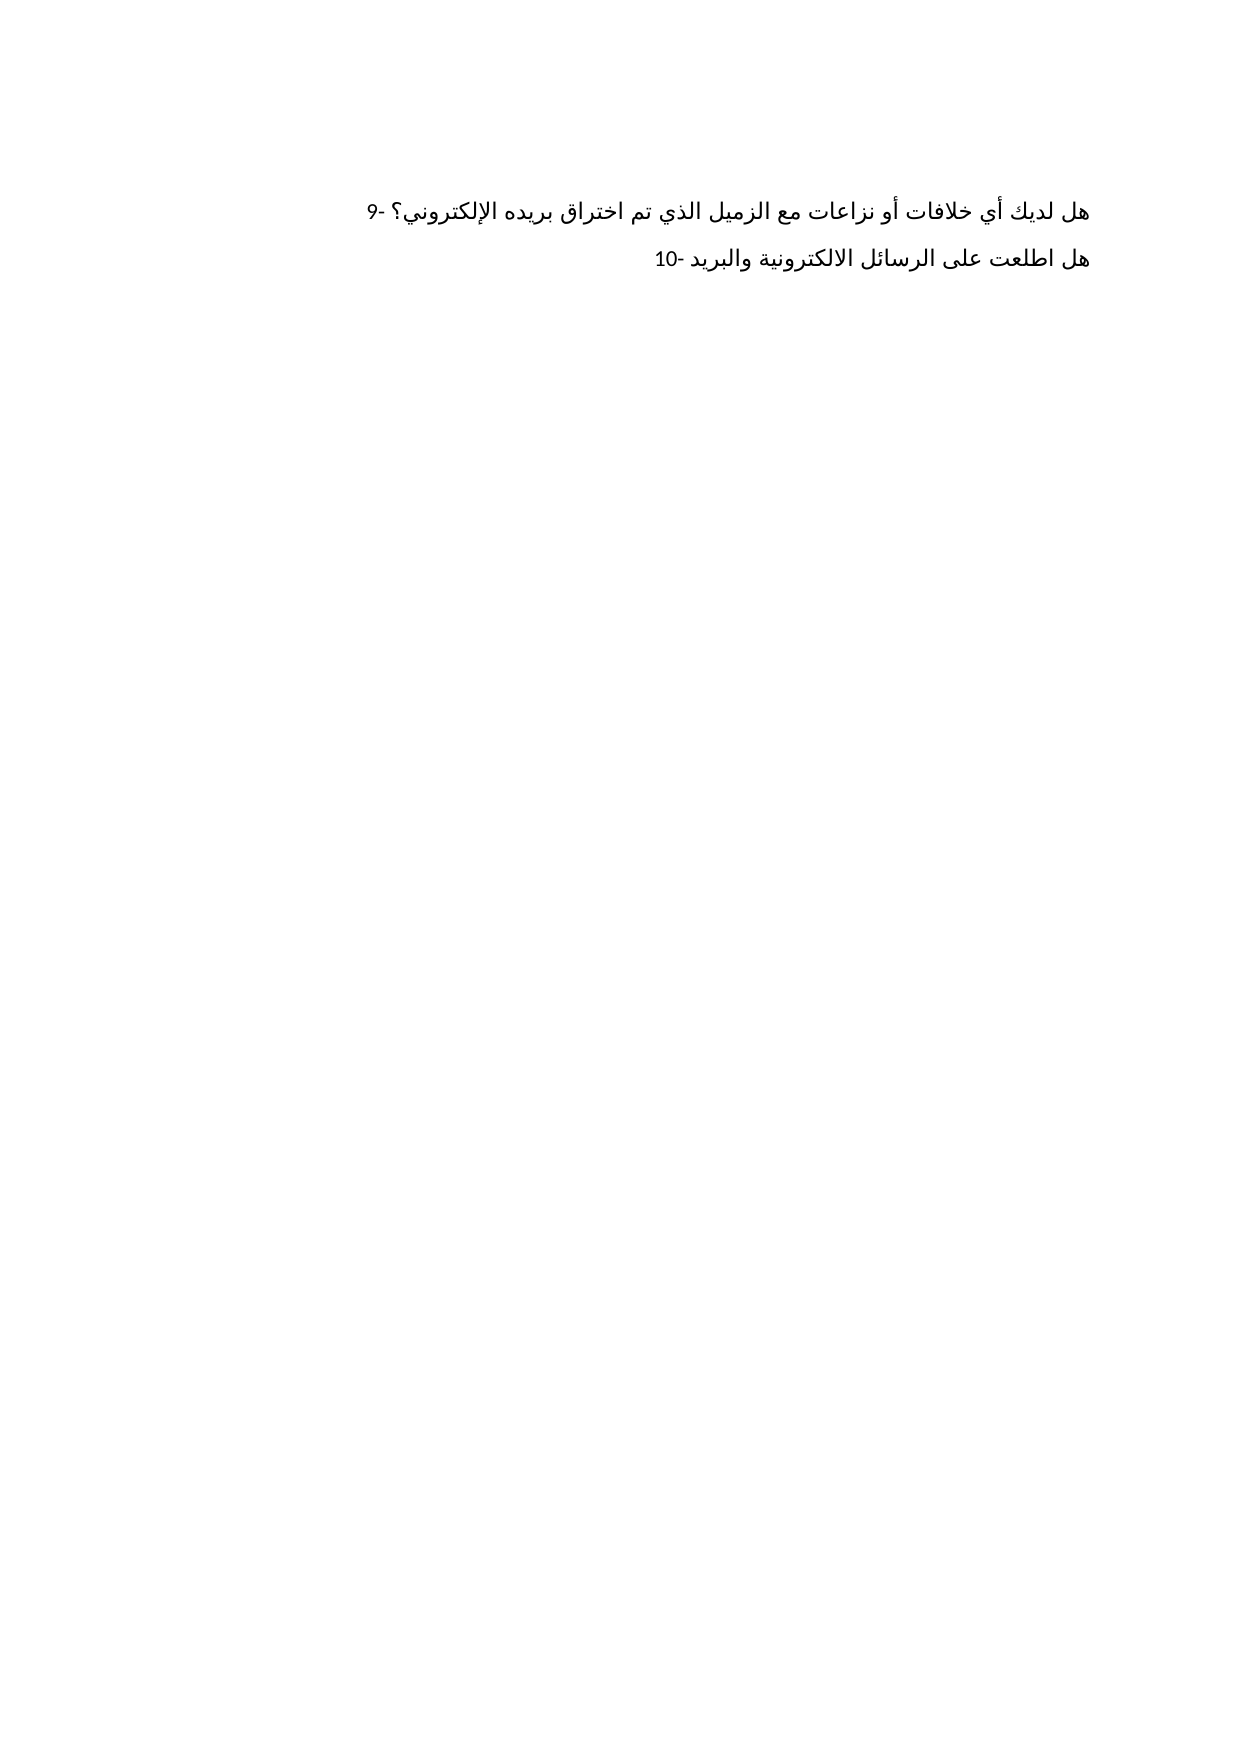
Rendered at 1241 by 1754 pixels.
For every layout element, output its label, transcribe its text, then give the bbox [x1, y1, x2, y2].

text 9- هل لديك أي خلافات أو نزاعات مع الزميل الذي تم اختراق بريده الإلكتروني؟ [150, 197, 1090, 225]
text 10- هل اطلعت على الرسائل الالكترونية والبريد [150, 244, 1090, 272]
